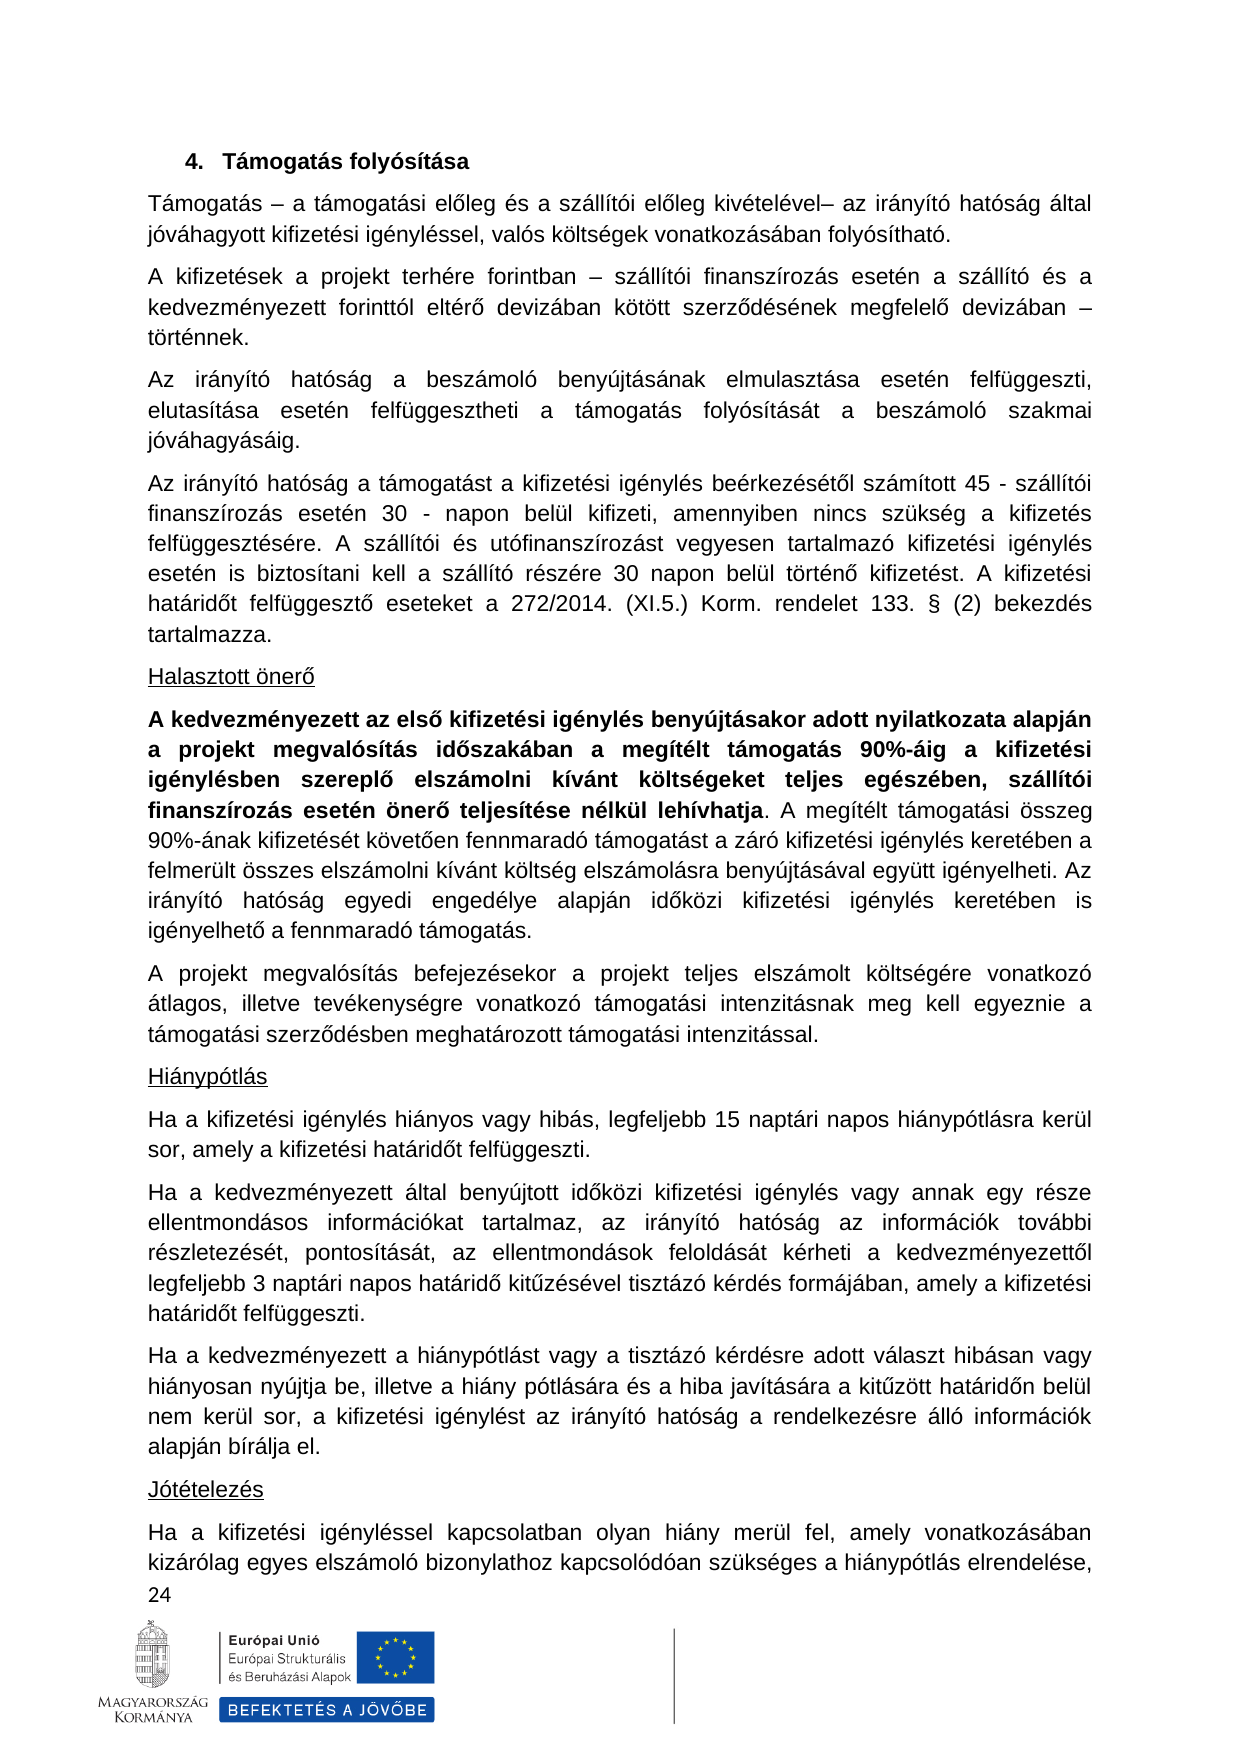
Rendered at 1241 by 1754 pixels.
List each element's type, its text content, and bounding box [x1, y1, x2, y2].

text Ha a kifizetési igénylés hiányos vagy hibás, legfeljebb 15 naptári napos hiánypótlásra kerül sor, amely a kifizetési határidőt felfüggeszti. [148, 1106, 1093, 1162]
text Hiánypótlás [148, 1063, 1093, 1089]
list Támogatás folyósítása [185, 148, 1093, 174]
text A kifizetések a projekt terhére forintban – szállítói finanszírozás esetén a szállító és a kedvezményezett forinttól eltérő devizában kötött szerződésének megfelelő devizában – történnek. [148, 263, 1093, 350]
text Az irányító hatóság a támogatást a kifizetési igénylés beérkezésétől számított 45 - szállítói finanszírozás esetén 30 - napon belül kifizeti, amennyiben nincs szükség a kifizetés felfüggesztésére. A szállítói és utófinanszírozást vegyesen tartalmazó kifizetési igénylés esetén is biztosítani kell a szállító részére 30 napon belül történő kifizetést. A kifizetési határidőt felfüggesztő eseteket a 272/2014. (XI.5.) Korm. rendelet 133. § (2) bekezdés tartalmazza. [148, 469, 1093, 647]
text Az irányító hatóság a beszámoló benyújtásának elmulasztása esetén felfüggeszti, elutasítása esetén felfüggesztheti a támogatás folyósítását a beszámoló szakmai jóváhagyásáig. [148, 366, 1093, 453]
text Ha a kedvezményezett a hiánypótlást vagy a tisztázó kérdésre adott választ hibásan vagy hiányosan nyújtja be, illetve a hiány pótlására és a hiba javítására a kitűzött határidőn belül nem kerül sor, a kifizetési igénylést az irányító hatóság a rendelkezésre álló információk alapján bírálja el. [148, 1342, 1093, 1459]
text Halasztott önerő [148, 663, 1093, 689]
text A kedvezményezett az első kifizetési igénylés benyújtásakor adott nyilatkozata alapján a projekt megvalósítás időszakában a megítélt támogatás 90%-áig a kifizetési igénylésben szereplő elszámolni kívánt költségeket teljes egészében, szállítói finanszírozás esetén önerő teljesítése nélkül lehívhatja. A megítélt támogatási összeg 90%-ának kifizetését követően fennmaradó támogatást a záró kifizetési igénylés keretében a felmerült összes elszámolni kívánt költség elszámolásra benyújtásával együtt igényelheti. Az irányító hatóság egyedi engedélye alapján időközi kifizetési igénylés keretében is igényelhető a fennmaradó támogatás. [148, 706, 1093, 944]
text Ha a kedvezményezett által benyújtott időközi kifizetési igénylés vagy annak egy része ellentmondásos információkat tartalmaz, az irányító hatóság az információk további részletezését, pontosítását, az ellentmondások feloldását kérheti a kedvezményezettől legfeljebb 3 naptári napos határidő kitűzésével tisztázó kérdés formájában, amely a kifizetési határidőt felfüggeszti. [148, 1179, 1093, 1326]
picture [23, 1581, 685, 1754]
text A projekt megvalósítás befejezésekor a projekt teljes elszámolt költségére vonatkozó átlagos, illetve tevékenységre vonatkozó támogatási intenzitásnak meg kell egyeznie a támogatási szerződésben meghatározott támogatási intenzitással. [148, 960, 1093, 1047]
text Támogatás – a támogatási előleg és a szállítói előleg kivételével– az irányító hatóság által jóváhagyott kifizetési igényléssel, valós költségek vonatkozásában folyósítható. [148, 190, 1093, 247]
text Jótételezés [148, 1476, 1093, 1502]
